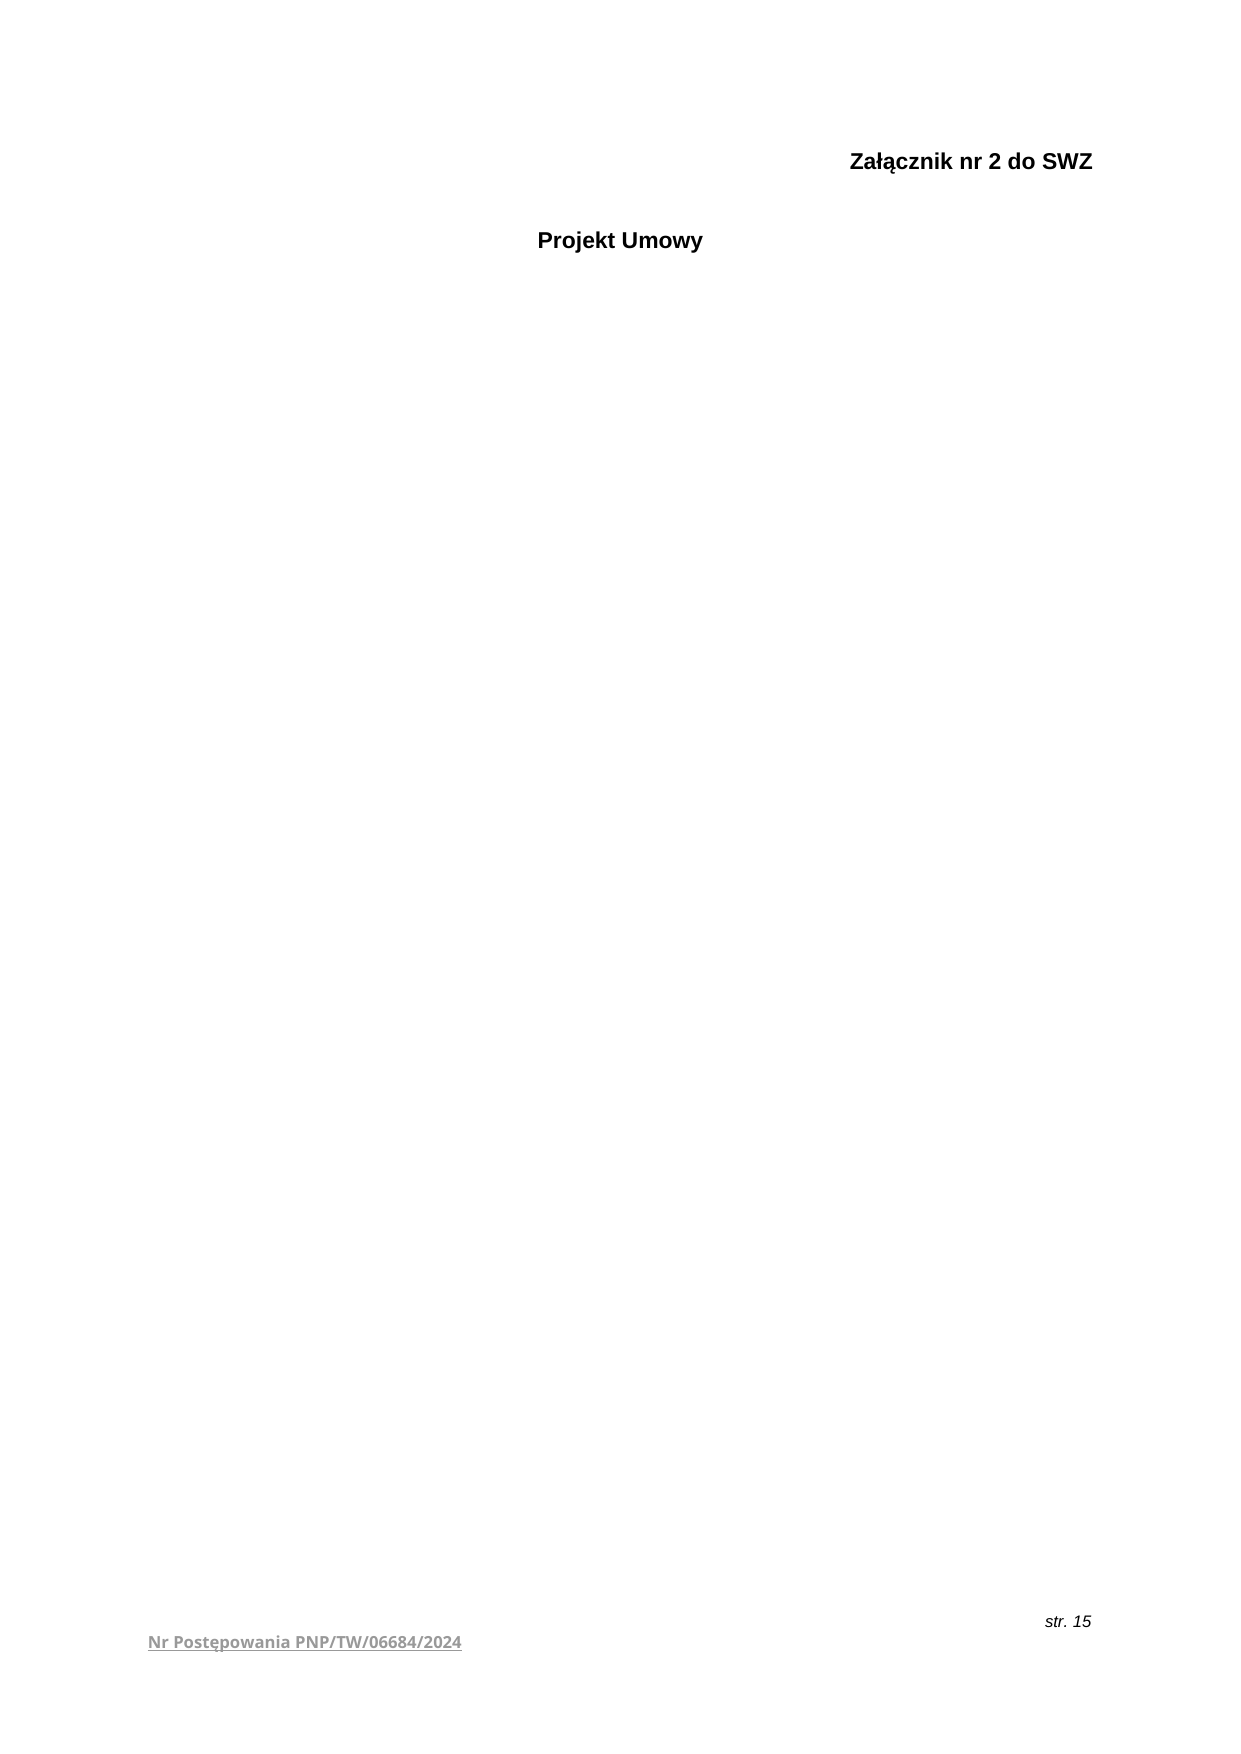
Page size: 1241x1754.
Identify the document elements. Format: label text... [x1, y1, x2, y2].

text Projekt Umowy [148, 227, 1093, 253]
text Załącznik nr 2 do SWZ [148, 148, 1093, 174]
